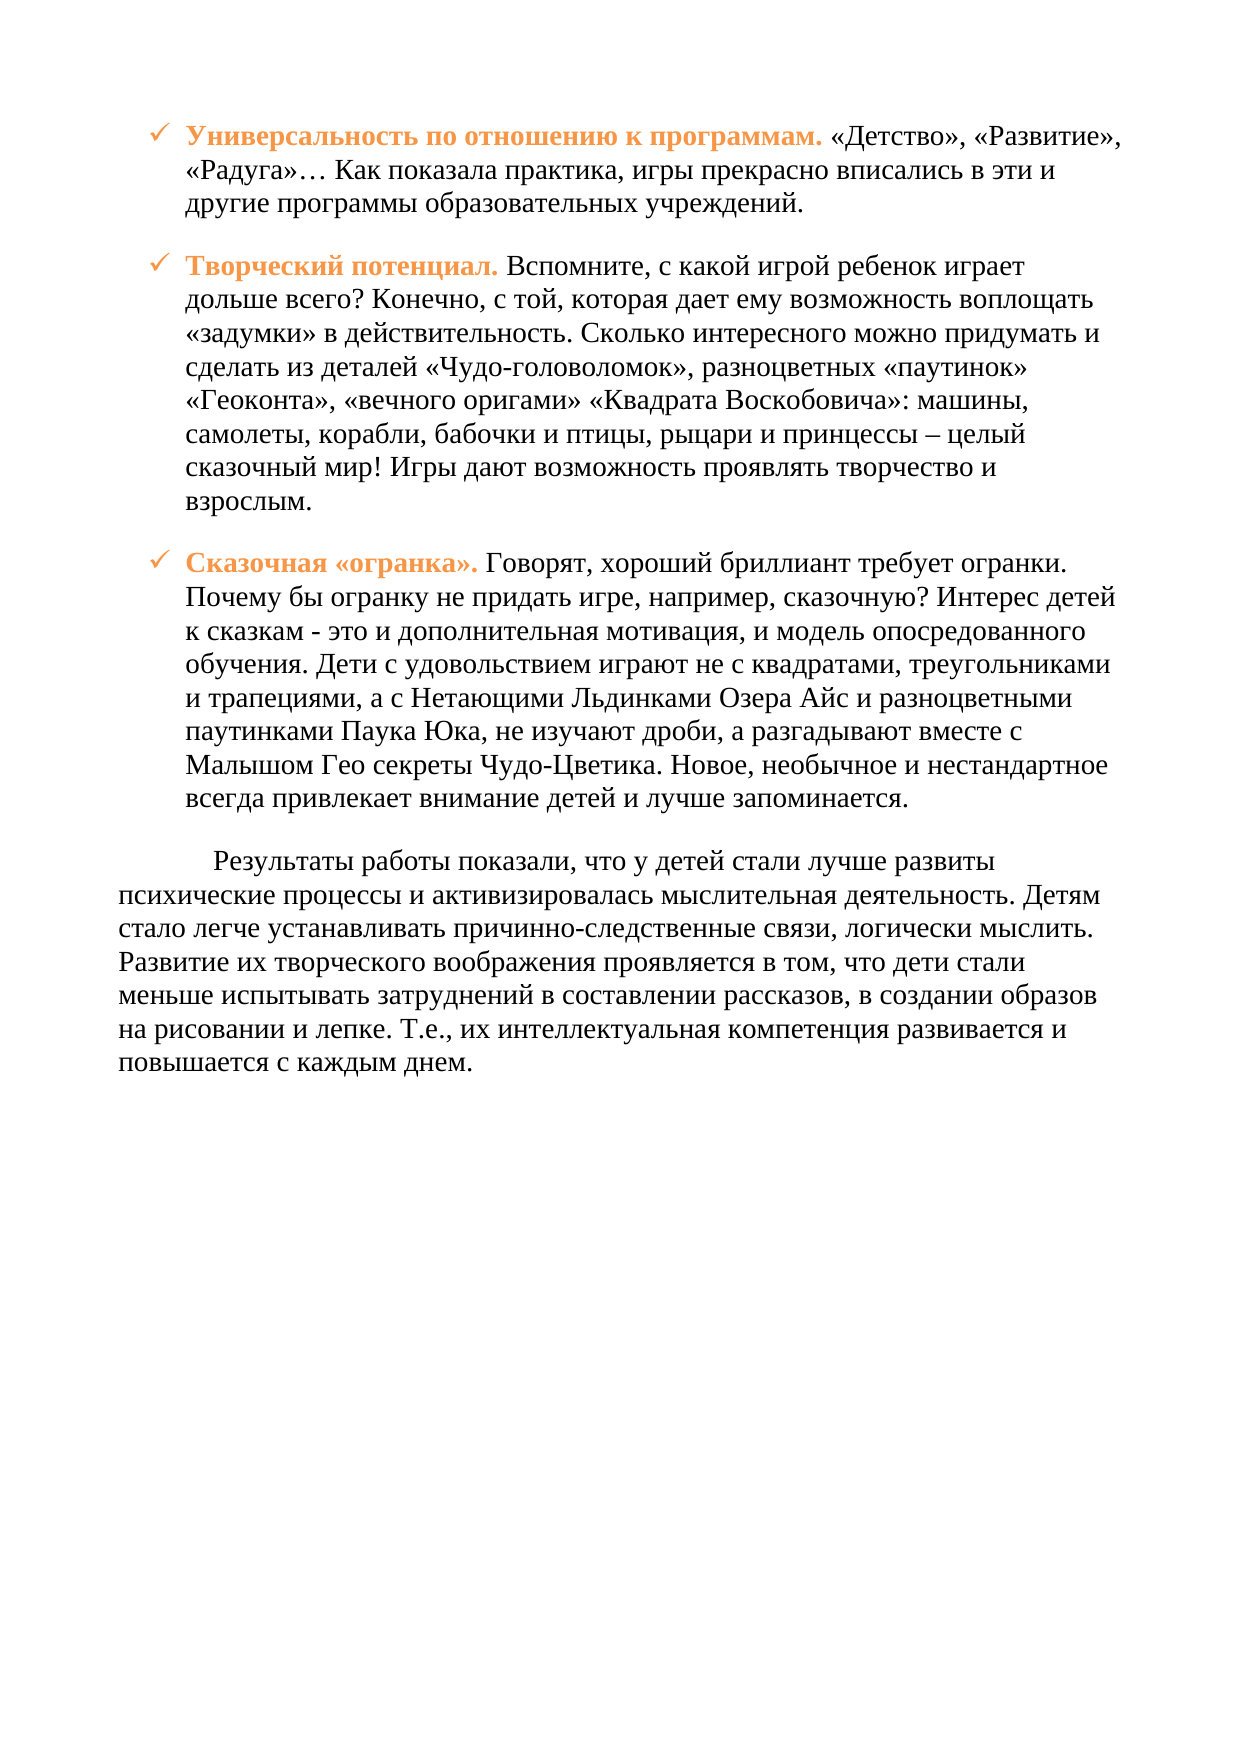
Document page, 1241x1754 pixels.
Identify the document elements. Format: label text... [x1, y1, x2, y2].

list Творческий потенциал. Вспомните, с какой игрой ребенок играет дольше всего? Конечно, с той, которая дает ему возможность воплощать «задумки» в действительность. Сколько интересного можно придумать и сделать из деталей «Чудо-головоломок», разноцветных «паутинок» «Геоконта», «вечного оригами» «Квадрата Воскобовича»: машины, самолеты, корабли, бабочки и птицы, рыцари и принцессы – целый сказочный мир! Игры дают возможность проявлять творчество и взрослым. [148, 248, 1122, 516]
text Результаты работы показали, что у детей стали лучше развиты психические процессы и активизировалась мыслительная деятельность. Детям стало легче устанавливать причинно-следственные связи, логически мыслить. Развитие их творческого воображения проявляется в том, что дети стали меньше испытывать затруднений в составлении рассказов, в создании образов на рисовании и лепке. Т.е., их интеллектуальная компетенция развивается и повышается с каждым днем. [118, 843, 1122, 1078]
list Универсальность по отношению к программам. «Детство», «Развитие», «Радуга»… Как показала практика, игры прекрасно вписались в эти и другие программы образовательных учреждений. [148, 118, 1122, 219]
list Сказочная «огранка». Говорят, хороший бриллиант требует огранки. Почему бы огранку не придать игре, например, сказочную? Интерес детей к сказкам - это и дополнительная мотивация, и модель опосредованного обучения. Дети с удовольствием играют не с квадратами, треугольниками и трапециями, а с Нетающими Льдинками Озера Айс и разноцветными паутинками Паука Юка, не изучают дроби, а разгадывают вместе с Малышом Гео секреты Чудо-Цветика. Новое, необычное и нестандартное всегда привлекает внимание детей и лучше запоминается. [148, 546, 1122, 814]
